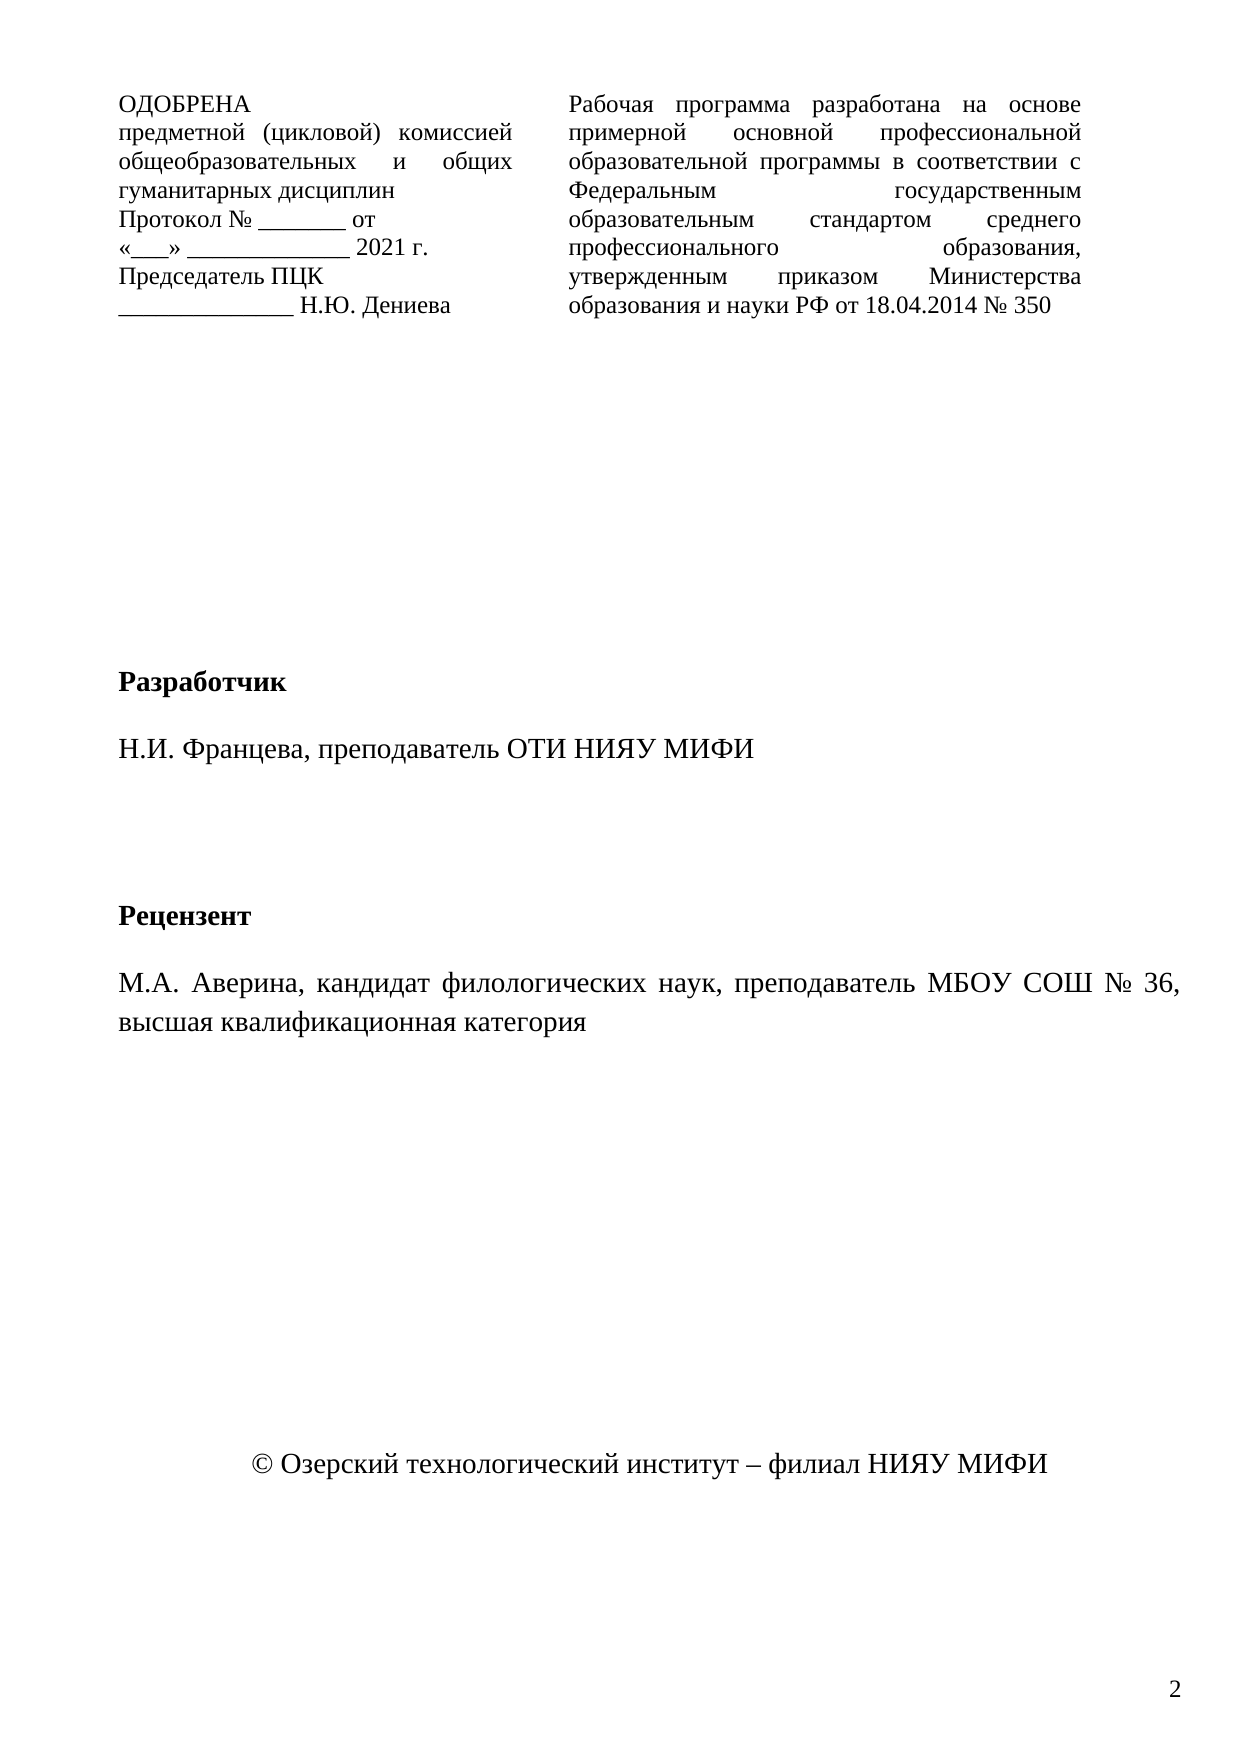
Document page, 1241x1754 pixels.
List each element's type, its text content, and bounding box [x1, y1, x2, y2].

table_header ОДОБРЕНА предметной (цикловой) комиссией общеобразовательных и общих гуманитарных дисциплин Протокол № _______ от «___» _____________ 2021 г. Председатель ПЦК ______________ Н.Ю. Дениева [107, 89, 524, 319]
text Разработчик [118, 664, 1181, 697]
text Н.И. Францева, преподаватель ОТИ НИЯУ МИФИ [118, 731, 1181, 764]
table_header Рабочая программа разработана на основе примерной основной профессиональной образовательной программы в соответствии с Федеральным государственным образовательным стандартом среднего профессионального образования, утвержденным приказом Министерства образования и науки РФ от 18.04.2014 № 350 [524, 89, 1093, 319]
text Рецензент [118, 898, 1181, 932]
subtitle М.А. Аверина, кандидат филологических наук, преподаватель МБОУ СОШ № 36, высшая квалификационная категория [118, 966, 1181, 1038]
subtitle © Озерский технологический институт – филиал НИЯУ МИФИ [118, 1446, 1181, 1480]
